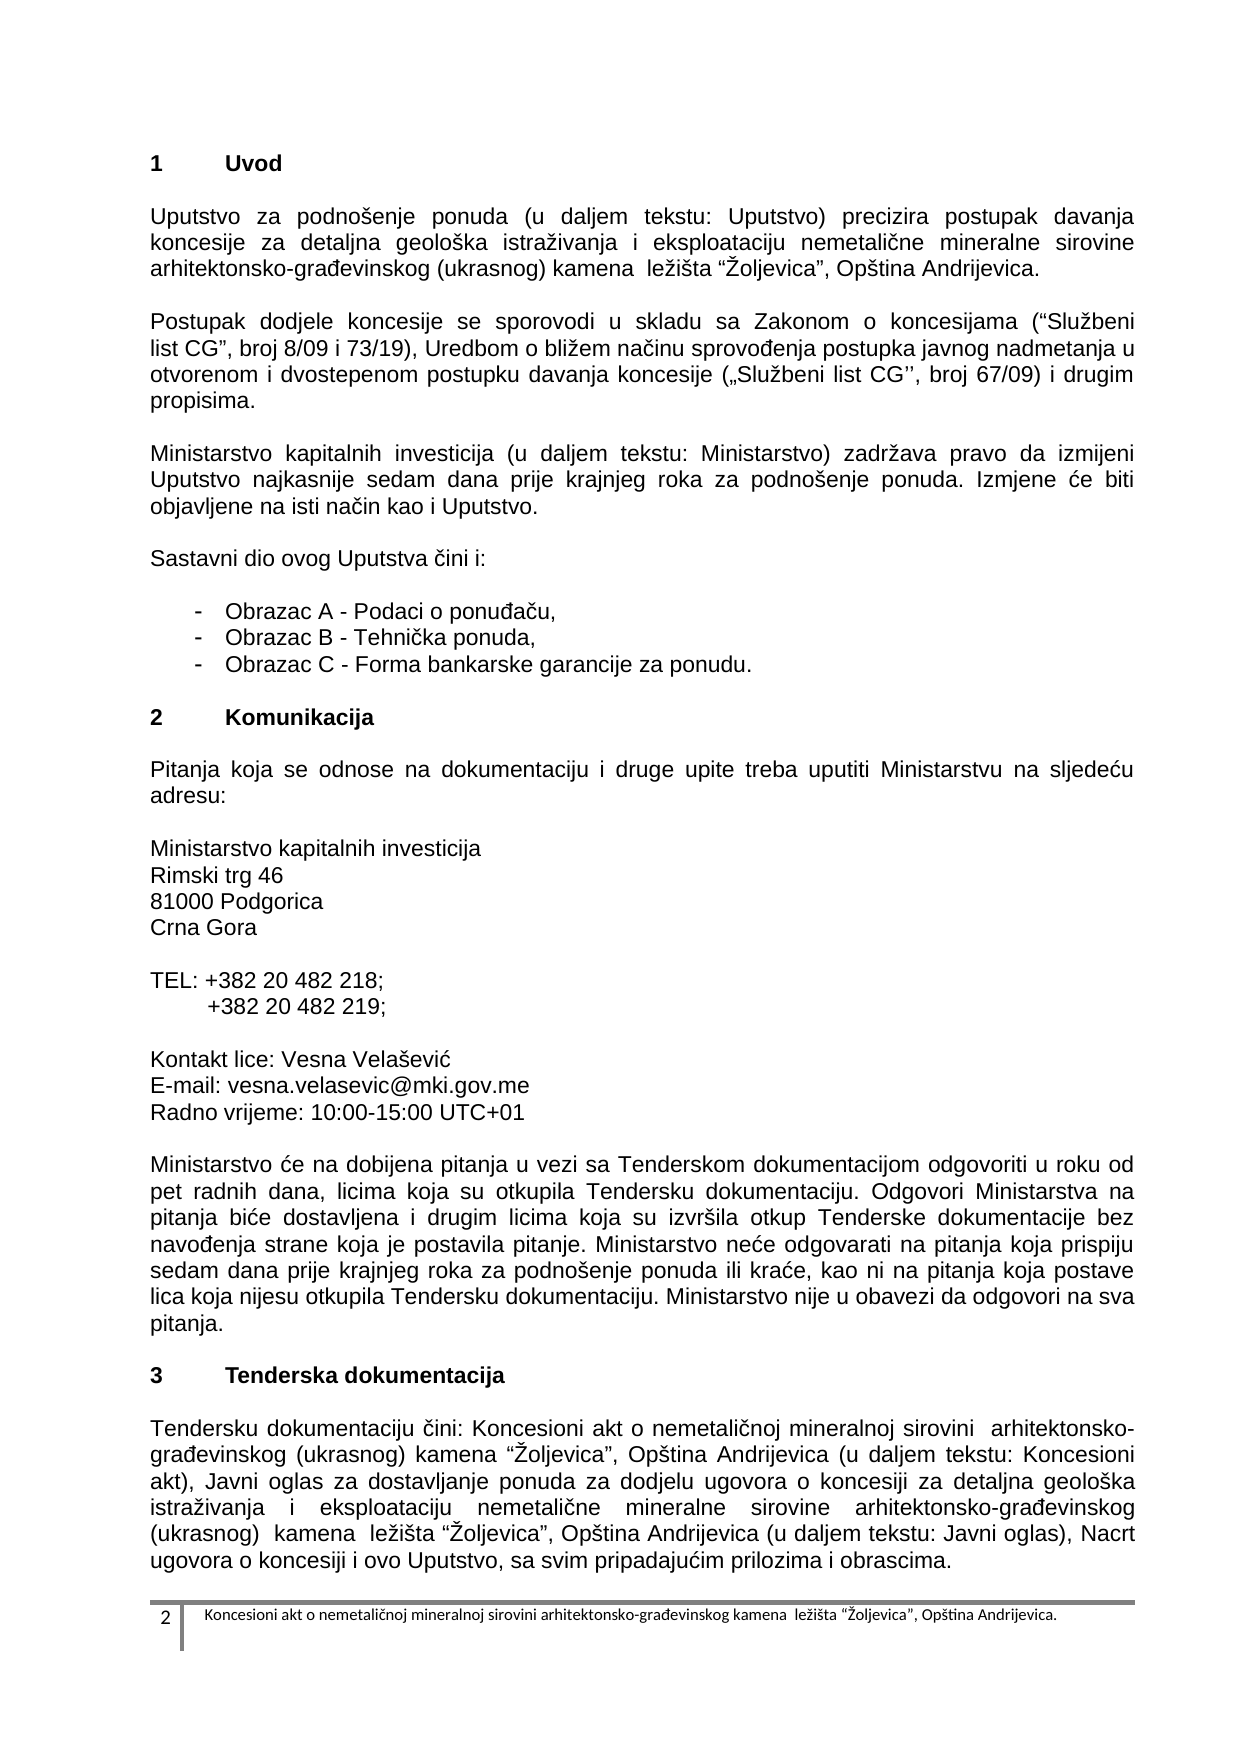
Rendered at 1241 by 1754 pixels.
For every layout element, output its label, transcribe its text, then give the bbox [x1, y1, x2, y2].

text Ministarstvo kapitalnih investicija (u daljem tekstu: Ministarstvo) zadržava pravo da izmijeni Uputstvo najkasnije sedam dana prije krajnjeg roka za podnošenje ponuda. Izmjene će biti objavljene na isti način kao i Uputstvo. [150, 440, 1135, 519]
text Uputstvo za podnošenje ponuda (u daljem tekstu: Uputstvo) precizira postupak davanja koncesije za detaljna geološka istraživanja i eksploataciju nemetalične mineralne sirovine arhitektonsko-građevinskog (ukrasnog) kamena ležišta “Žoljevica”, Opština Andrijevica. [150, 203, 1135, 282]
text 81000 Podgorica [150, 888, 1135, 914]
text E-mail: vesna.velasevic@mki.gov.me [150, 1072, 1135, 1099]
text TEL: +382 20 482 218; [150, 967, 1135, 993]
text Crna Gora [150, 914, 1135, 941]
text Ministarstvo će na dobijena pitanja u vezi sa Tenderskom dokumentacijom odgovoriti u roku od pet radnih dana, licima koja su otkupila Tendersku dokumentaciju. Odgovori Ministarstva na pitanja biće dostavljena i drugim licima koja su izvršila otkup Tenderske dokumentacije bez navođenja strane koja je postavila pitanje. Ministarstvo neće odgovarati na pitanja koja prispiju sedam dana prije krajnjeg roka za podnošenje ponuda ili kraće, kao ni na pitanja koja postave lica koja nijesu otkupila Tendersku dokumentaciju. Ministarstvo nije u obavezi da odgovori na sva pitanja. [150, 1151, 1135, 1336]
text Postupak dodjele koncesije se sporovodi u skladu sa Zakonom o koncesijama (“Službeni list CG”, broj 8/09 i 73/19), Uredbom o bližem načinu sprovođenja postupka javnog nadmetanja u otvorenom i dvostepenom postupku davanja koncesije („Službeni list CG’’, broj 67/09) i drugim propisima. [150, 308, 1135, 413]
subtitle Tenderska dokumentacija [150, 1362, 1135, 1389]
text Tendersku dokumentaciju čini: Koncesioni akt o nemetaličnoj mineralnoj sirovini arhitektonsko-građevinskog (ukrasnog) kamena “Žoljevica”, Opština Andrijevica (u daljem tekstu: Koncesioni akt), Javni oglas za dostavljanje ponuda za dodjelu ugovora o koncesiji za detaljna geološka istraživanja i eksploataciju nemetalične mineralne sirovine arhitektonsko-građevinskog (ukrasnog) kamena ležišta “Žoljevica”, Opština Andrijevica (u daljem tekstu: Javni oglas), Nacrt ugovora o koncesiji i ovo Uputstvo, sa svim pripadajućim prilozima i obrascima. [150, 1415, 1135, 1573]
list Obrazac A - Podaci o ponuđaču, [194, 598, 1135, 624]
text Sastavni dio ovog Uputstva čini i: [150, 545, 1135, 572]
text Kontakt lice: Vesna Velašević [150, 1046, 1135, 1072]
text Pitanja koja se odnose na dokumentaciju i druge upite treba uputiti Ministarstvu na sljedeću adresu: [150, 756, 1135, 809]
text Rimski trg 46 [150, 862, 1135, 888]
text +382 20 482 219; [150, 993, 1135, 1020]
text Radno vrijeme: 10:00-15:00 UTC+01 [150, 1099, 1135, 1125]
text Ministarstvo kapitalnih investicija [150, 835, 1135, 862]
subtitle Uvod [150, 150, 1135, 176]
list Obrazac B - Tehnička ponuda, [194, 624, 1135, 651]
list Obrazac C - Forma bankarske garancije za ponudu. [194, 651, 1135, 677]
subtitle Komunikacija [150, 703, 1135, 730]
